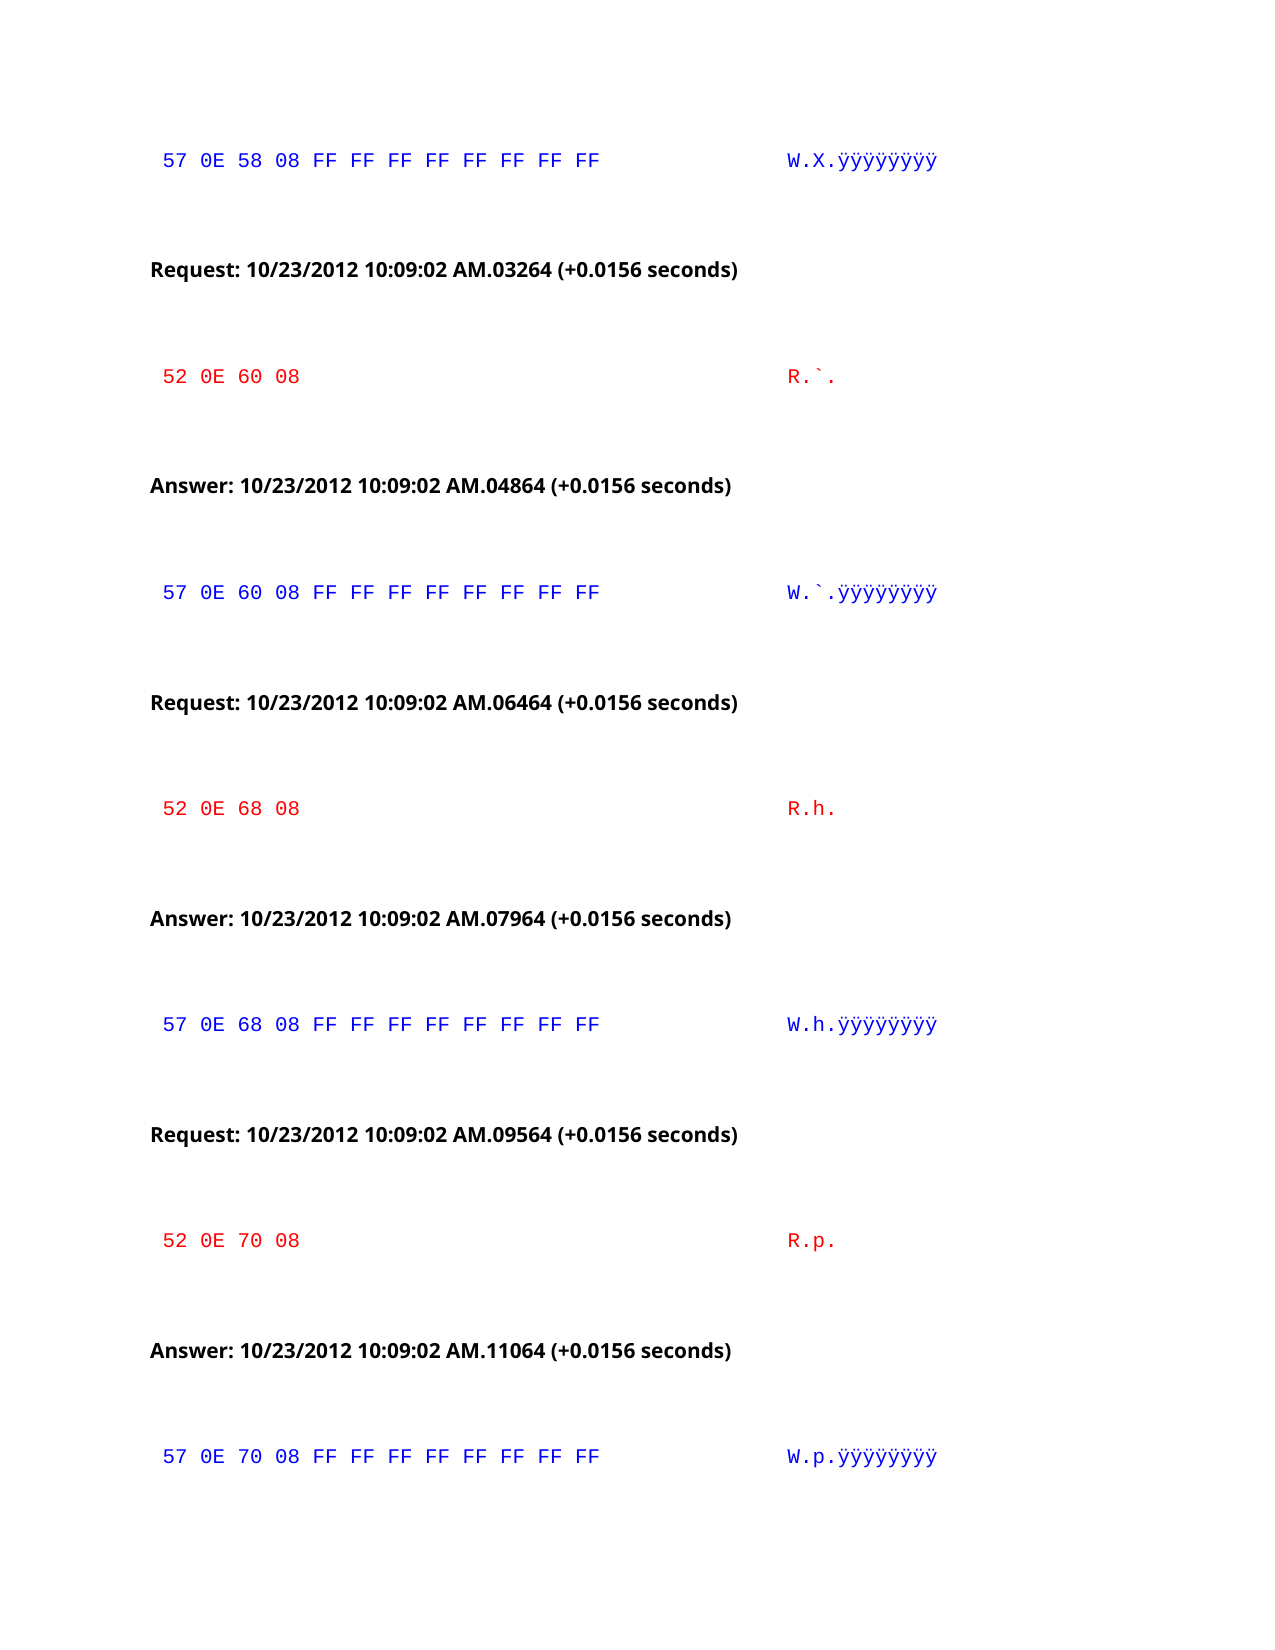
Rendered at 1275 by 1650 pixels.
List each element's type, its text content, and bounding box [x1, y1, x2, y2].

text 57 0E 58 08 FF FF FF FF FF FF FF FF W.X.ÿÿÿÿÿÿÿÿ [150, 150, 1125, 174]
text Request: 10/23/2012 10:09:02 AM.09564 (+0.0156 seconds) [150, 1120, 1125, 1148]
text 57 0E 68 08 FF FF FF FF FF FF FF FF W.h.ÿÿÿÿÿÿÿÿ [150, 1014, 1125, 1038]
text Answer: 10/23/2012 10:09:02 AM.04864 (+0.0156 seconds) [150, 472, 1125, 500]
text 52 0E 70 08 R.p. [150, 1230, 1125, 1254]
text Answer: 10/23/2012 10:09:02 AM.11064 (+0.0156 seconds) [150, 1336, 1125, 1364]
text Request: 10/23/2012 10:09:02 AM.06464 (+0.0156 seconds) [150, 688, 1125, 716]
text 52 0E 68 08 R.h. [150, 798, 1125, 822]
text Request: 10/23/2012 10:09:02 AM.03264 (+0.0156 seconds) [150, 256, 1125, 284]
text 57 0E 60 08 FF FF FF FF FF FF FF FF W.`.ÿÿÿÿÿÿÿÿ [150, 582, 1125, 606]
text Answer: 10/23/2012 10:09:02 AM.07964 (+0.0156 seconds) [150, 904, 1125, 932]
text 57 0E 70 08 FF FF FF FF FF FF FF FF W.p.ÿÿÿÿÿÿÿÿ [150, 1446, 1125, 1470]
text 52 0E 60 08 R.`. [150, 366, 1125, 390]
